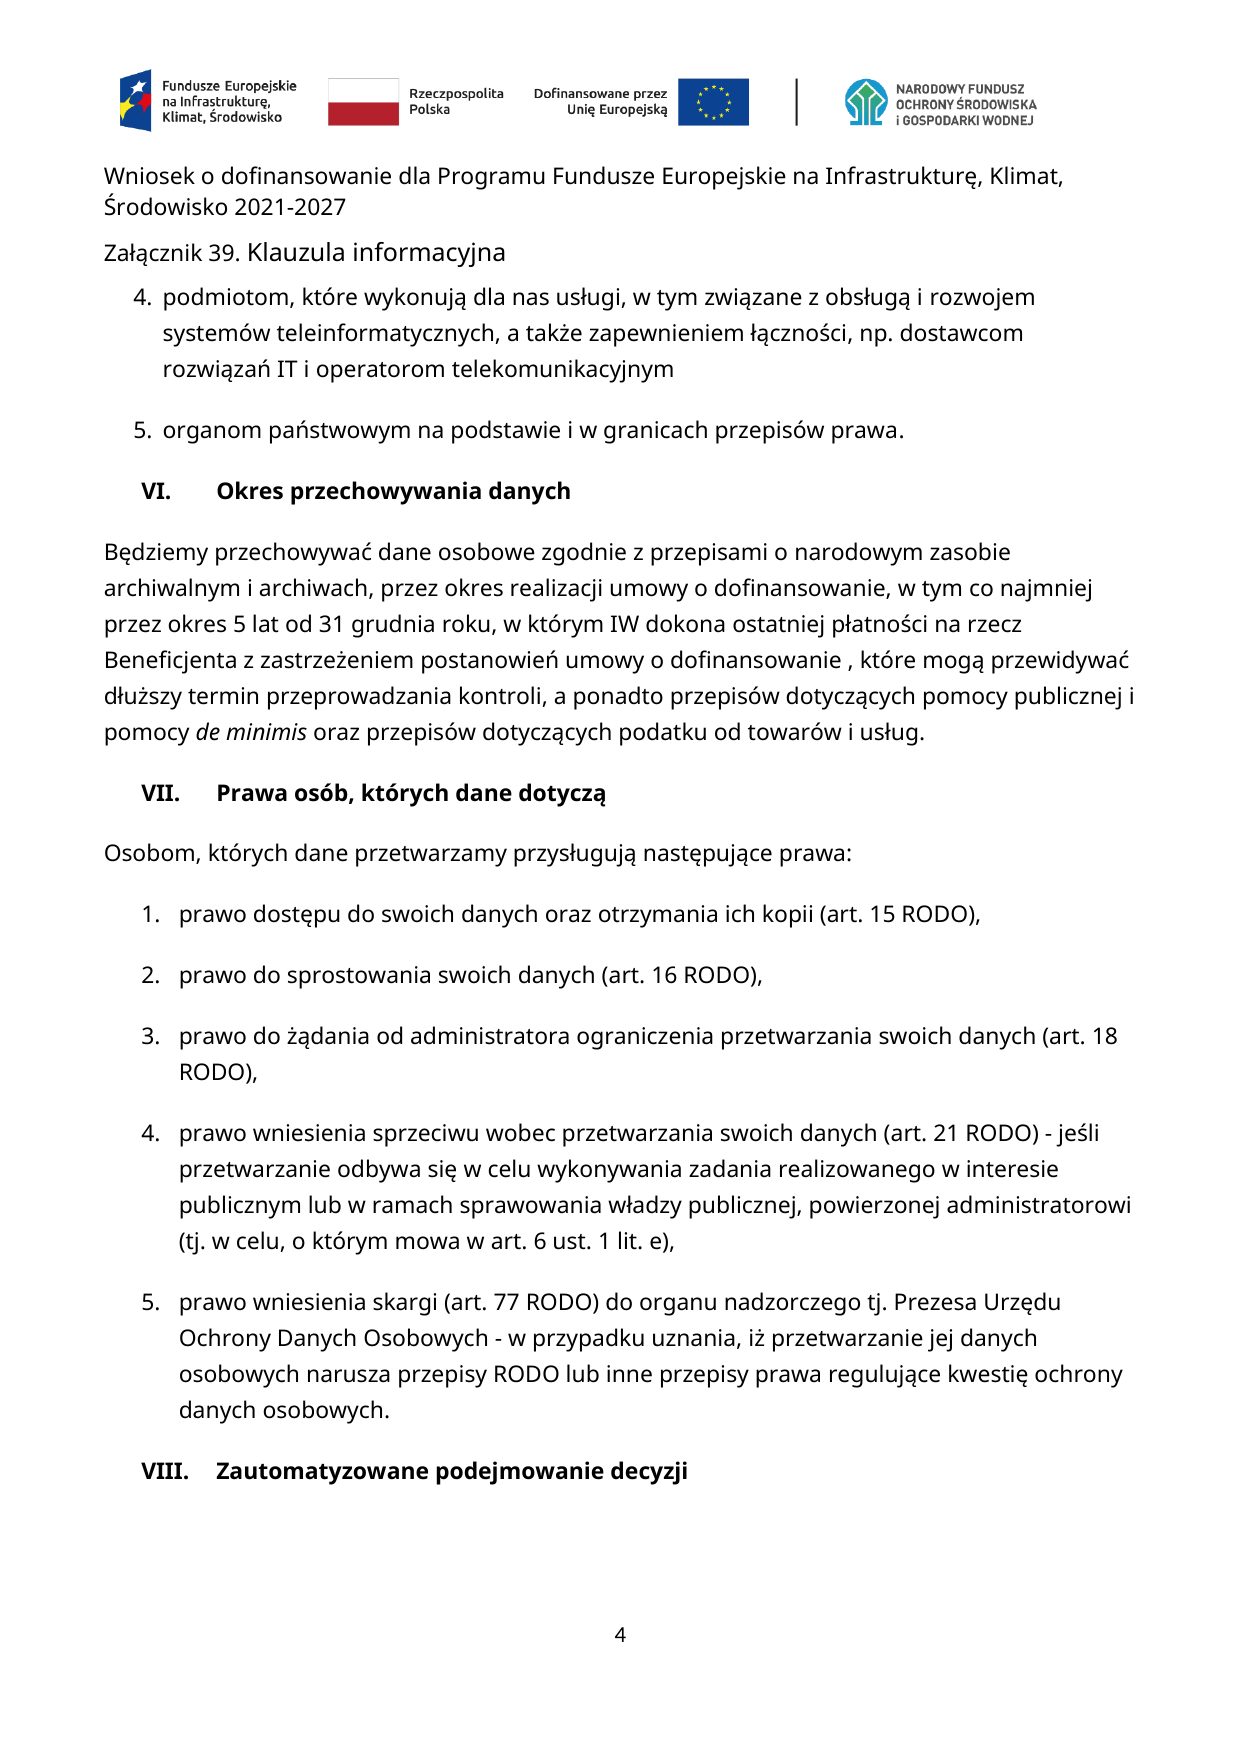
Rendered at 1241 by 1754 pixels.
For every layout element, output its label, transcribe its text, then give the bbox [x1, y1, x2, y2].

text Będziemy przechowywać dane osobowe zgodnie z przepisami o narodowym zasobie archiwalnym i archiwach, przez okres realizacji umowy o dofinansowanie, w tym co najmniej przez okres 5 lat od 31 grudnia roku, w którym IW dokona ostatniej płatności na rzecz Beneficjenta z zastrzeżeniem postanowień umowy o dofinansowanie , które mogą przewidywać dłuższy termin przeprowadzania kontroli, a ponadto przepisów dotyczących pomocy publicznej i pomocy de minimis oraz przepisów dotyczących podatku od towarów i usług. [103, 536, 1137, 747]
list prawo wniesienia sprzeciwu wobec przetwarzania swoich danych (art. 21 RODO) - jeśli przetwarzanie odbywa się w celu wykonywania zadania realizowanego w interesie publicznym lub w ramach sprawowania władzy publicznej, powierzonej administratorowi (tj. w celu, o którym mowa w art. 6 ust. 1 lit. e), [141, 1117, 1137, 1256]
picture [103, 53, 1049, 147]
list prawo do żądania od administratora ograniczenia przetwarzania swoich danych (art. 18 RODO), [141, 1020, 1137, 1087]
list Okres przechowywania danych [141, 475, 1137, 506]
list Prawa osób, których dane dotyczą [141, 776, 1137, 808]
list prawo dostępu do swoich danych oraz otrzymania ich kopii (art. 15 RODO), [141, 898, 1137, 929]
text Osobom, których dane przetwarzamy przysługują następujące prawa: [103, 837, 1137, 869]
list organom państwowym na podstawie i w granicach przepisów prawa. [133, 414, 1137, 445]
list Zautomatyzowane podejmowanie decyzji [141, 1454, 1137, 1486]
list podmiotom, które wykonują dla nas usługi, w tym związane z obsługą i rozwojem systemów teleinformatycznych, a także zapewnieniem łączności, np. dostawcom rozwiązań IT i operatorom telekomunikacyjnym [133, 281, 1137, 384]
list prawo wniesienia skargi (art. 77 RODO) do organu nadzorczego tj. Prezesa Urzędu Ochrony Danych Osobowych - w przypadku uznania, iż przetwarzanie jej danych osobowych narusza przepisy RODO lub inne przepisy prawa regulujące kwestię ochrony danych osobowych. [141, 1286, 1137, 1425]
list prawo do sprostowania swoich danych (art. 16 RODO), [141, 959, 1137, 991]
